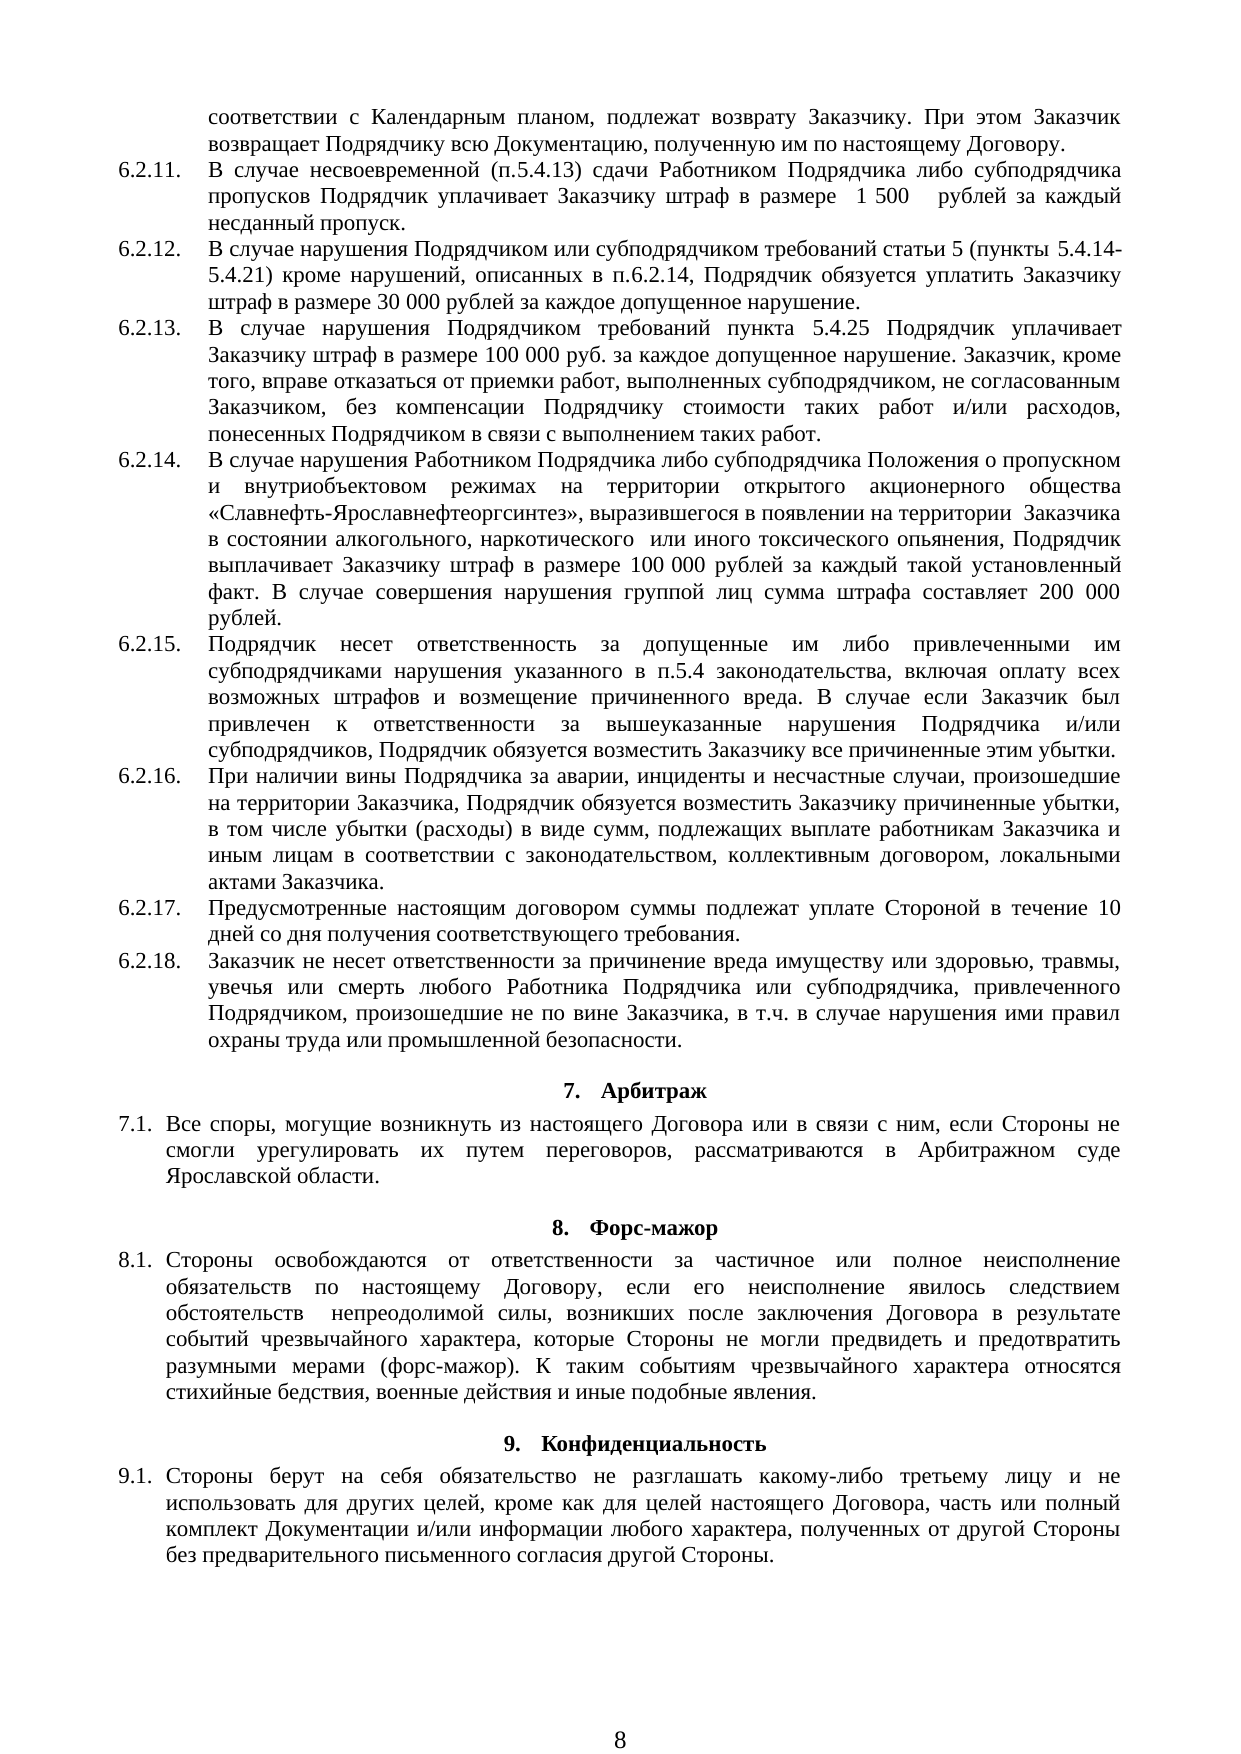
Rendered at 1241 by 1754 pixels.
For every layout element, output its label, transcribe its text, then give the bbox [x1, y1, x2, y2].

list Заказчик не несет ответственности за причинение вреда имуществу или здоровью, травмы, увечья или смерть любого Работника Подрядчика или субподрядчика, привлеченного Подрядчиком, произошедшие не по вине Заказчика, в т.ч. в случае нарушения ими правил охраны труда или промышленной безопасности. [118, 947, 1122, 1052]
list В случае нарушения Подрядчиком или субподрядчиком требований статьи 5 (пункты 5.4.14-5.4.21) кроме нарушений, описанных в п.6.2.14, Подрядчик обязуется уплатить Заказчику штраф в размере 30 000 рублей за каждое допущенное нарушение. [118, 235, 1122, 314]
list В случае несвоевременной (п.5.4.13) сдачи Работником Подрядчика либо субподрядчика пропусков Подрядчик уплачивает Заказчику штраф в размере 1 500 рублей за каждый несданный пропуск. [118, 156, 1122, 235]
list Стороны освобождаются от ответственности за частичное или полное неисполнение обязательств по настоящему Договору, если его неисполнение явилось следствием обстоятельств непреодолимой силы, возникших после заключения Договора в результате событий чрезвычайного характера, которые Стороны не могли предвидеть и предотвратить разумными мерами (форс-мажор). К таким событиям чрезвычайного характера относятся стихийные бедствия, военные действия и иные подобные явления. [118, 1246, 1122, 1404]
subtitle Конфиденциальность [148, 1429, 1122, 1456]
list Стороны берут на себя обязательство не разглашать какому-либо третьему лицу и не использовать для других целей, кроме как для целей настоящего Договора, часть или полный комплект Документации и/или информации любого характера, полученных от другой Стороны без предварительного письменного согласия другой Стороны. [118, 1462, 1122, 1568]
subtitle Арбитраж [148, 1077, 1122, 1103]
list При наличии вины Подрядчика за аварии, инциденты и несчастные случаи, произошедшие на территории Заказчика, Подрядчик обязуется возместить Заказчику причиненные убытки, в том числе убытки (расходы) в виде сумм, подлежащих выплате работникам Заказчика и иным лицам в соответствии с законодательством, коллективным договором, локальными актами Заказчика. [118, 762, 1122, 894]
list Предусмотренные настоящим договором суммы подлежат уплате Стороной в течение 10 дней со дня получения соответствующего требования. [118, 894, 1122, 947]
list Подрядчик несет ответственность за допущенные им либо привлеченными им субподрядчиками нарушения указанного в п.5.4 законодательства, включая оплату всех возможных штрафов и возмещение причиненного вреда. В случае если Заказчик был привлечен к ответственности за вышеуказанные нарушения Подрядчика и/или субподрядчиков, Подрядчик обязуется возместить Заказчику все причиненные этим убытки. [118, 631, 1122, 762]
list В случае нарушения Подрядчиком требований пункта 5.4.25 Подрядчик уплачивает Заказчику штраф в размере 100 000 руб. за каждое допущенное нарушение. Заказчик, кроме того, вправе отказаться от приемки работ, выполненных субподрядчиком, не согласованным Заказчиком, без компенсации Подрядчику стоимости таких работ и/или расходов, понесенных Подрядчиком в связи с выполнением таких работ. [118, 314, 1122, 446]
list Все споры, могущие возникнуть из настоящего Договора или в связи с ним, если Стороны не смогли урегулировать их путем переговоров, рассматриваются в Арбитражном суде Ярославской области. [118, 1110, 1122, 1189]
list В случае нарушения Работником Подрядчика либо субподрядчика Положения о пропускном и внутриобъектовом режимах на территории открытого акционерного общества «Славнефть-Ярославнефтеоргсинтез», выразившегося в появлении на территории Заказчика в состоянии алкогольного, наркотического или иного токсического опьянения, Подрядчик выплачивает Заказчику штраф в размере 100 000 рублей за каждый такой установленный факт. В случае совершения нарушения группой лиц сумма штрафа составляет 200 000 рублей. [118, 446, 1122, 631]
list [118, 103, 1122, 156]
subtitle Форс-мажор [148, 1214, 1122, 1240]
